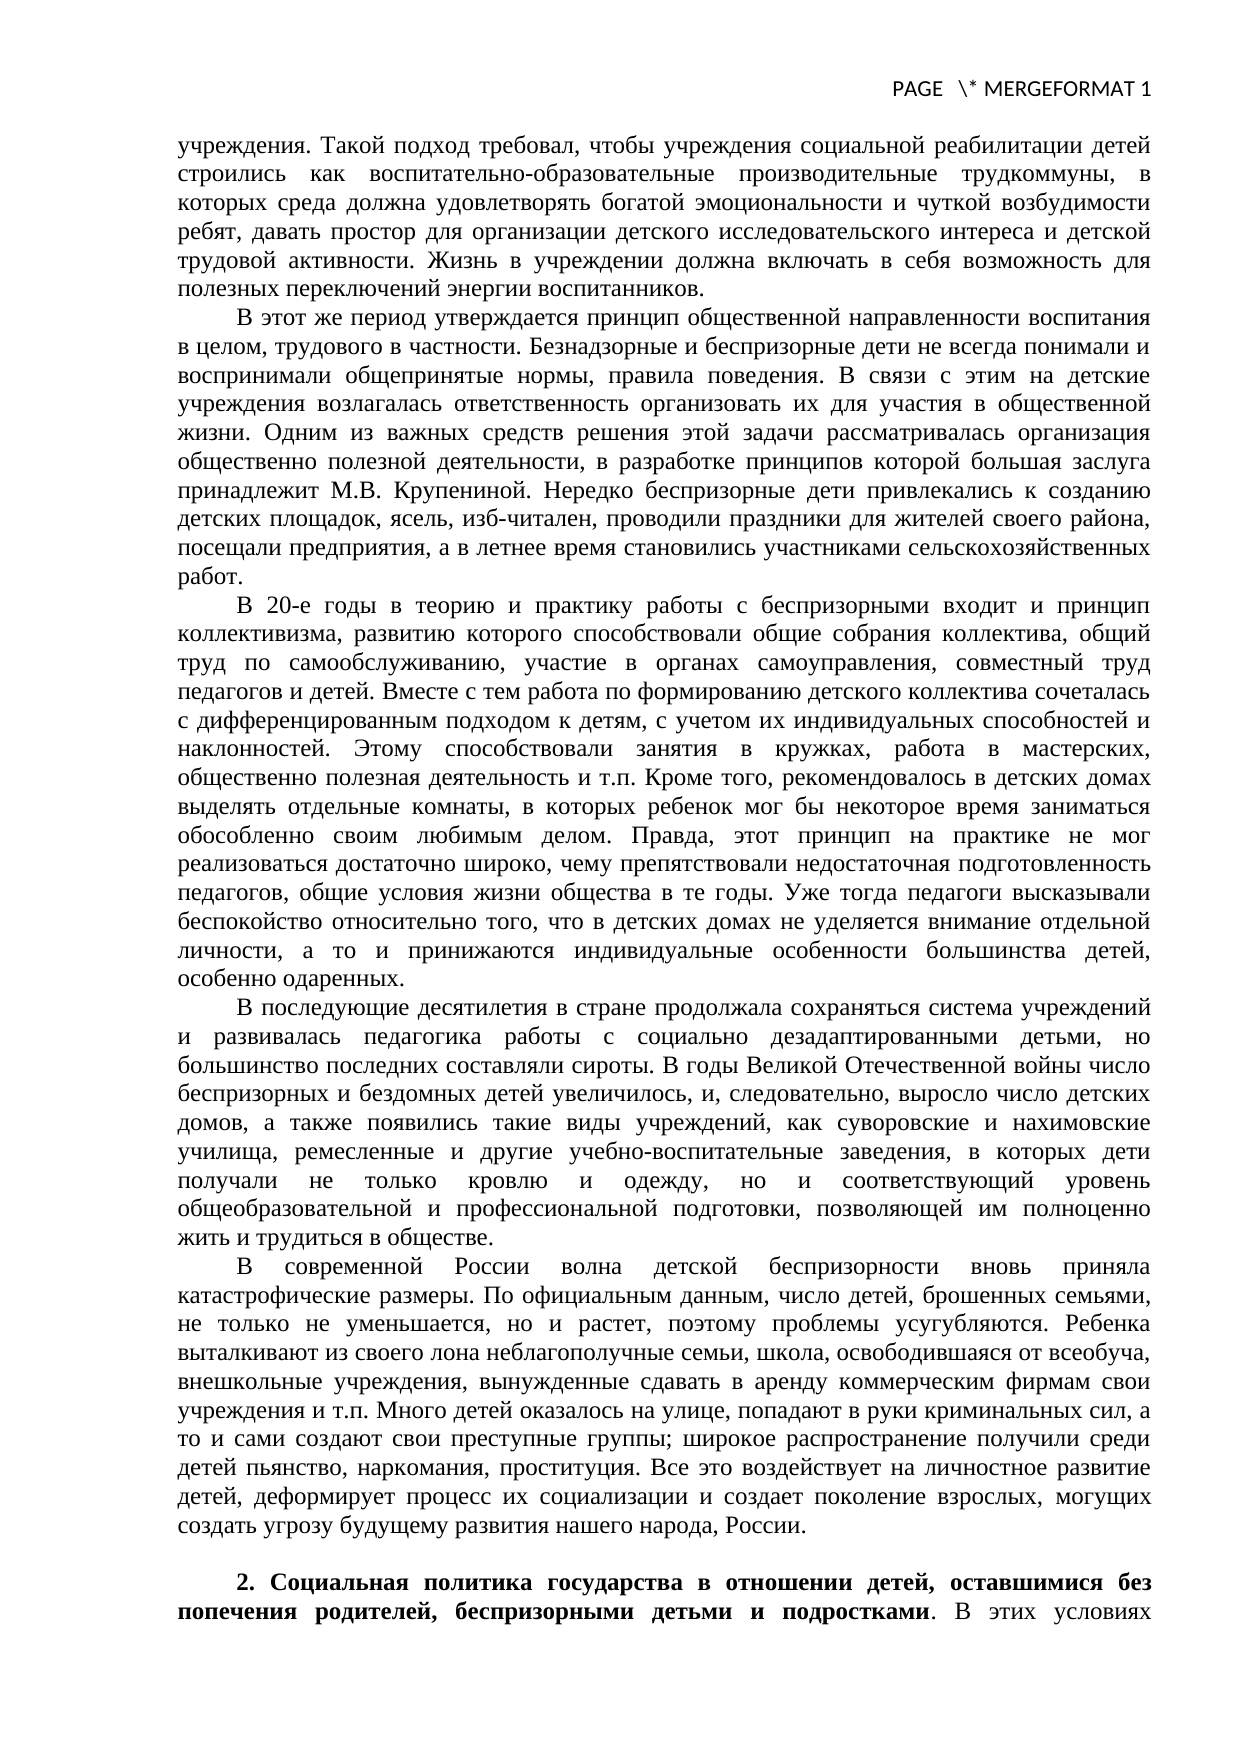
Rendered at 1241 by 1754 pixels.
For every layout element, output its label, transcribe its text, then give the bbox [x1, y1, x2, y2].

text В 20-е годы в теорию и практику работы с беспризорными входит и принцип коллективизма, развитию которого способствовали общие собрания коллектива, общий труд по самообслуживанию, участие в органах самоуправления, совместный труд педагогов и детей. Вместе с тем работа по формированию детского коллектива сочеталась с дифференцированным подходом к детям, с учетом их индивидуальных способностей и наклонностей. Этому способствовали занятия в кружках, работа в мастерских, общественно полезная деятельность и т.п. Кроме того, рекомендовалось в детских домах выделять отдельные комнаты, в которых ребенок мог бы некоторое время заниматься обособленно своим любимым делом. Правда, этот принцип на практике не мог реализоваться достаточно широко, чему препятствовали недостаточная подготовленность педагогов, общие условия жизни общества в те годы. Уже тогда педагоги высказывали беспокойство относительно того, что в детских домах не уделяется внимание отдельной личности, а то и принижаются индивидуальные особенности большинства детей, особенно одаренных. [177, 590, 1152, 992]
text В этот же период утверждается принцип общественной направленности воспитания в целом, трудового в частности. Безнадзорные и беспризорные дети не всегда понимали и воспринимали общепринятые нормы, правила поведения. В связи с этим на детские учреждения возлагалась ответственность организовать их для участия в общественной жизни. Одним из важных средств решения этой задачи рассматривалась организация общественно полезной деятельности, в разработке принципов которой большая заслуга принадлежит М.В. Крупениной. Нередко беспризорные дети привлекались к созданию детских площадок, ясель, изб-читален, проводили праздники для жителей своего района, посещали предприятия, а в летнее время становились участниками сельскохозяйственных работ. [177, 302, 1152, 590]
text В последующие десятилетия в стране продолжала сохраняться система учреждений и развивалась педагогика работы с социально дезадаптированными детьми, но большинство последних составляли сироты. В годы Великой Отечественной войны число беспризорных и бездомных детей увеличилось, и, следовательно, выросло число детских домов, а также появились такие виды учреждений, как суворовские и нахимовские училища, ремесленные и другие учебно-воспитательные заведения, в которых дети получали не только кровлю и одежду, но и соответствующий уровень общеобразовательной и профессиональной подготовки, позволяющей им полноценно жить и трудиться в обществе. [177, 992, 1152, 1251]
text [177, 1567, 1152, 1625]
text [177, 130, 1152, 302]
text В современной России волна детской беспризорности вновь приняла катастрофические размеры. По официальным данным, число детей, брошенных семьями, не только не уменьшается, но и растет, поэтому проблемы усугубляются. Ребенка выталкивают из своего лона неблагополучные семьи, школа, освободившаяся от всеобуча, внешкольные учреждения, вынужденные сдавать в аренду коммерческим фирмам свои учреждения и т.п. Много детей оказалось на улице, попадают в руки криминальных сил, а то и сами создают свои преступные группы; широкое распространение получили среди детей пьянство, наркомания, проституция. Все это воздействует на личностное развитие детей, деформирует процесс их социализации и создает поколение взрослых, могущих создать угрозу будущему развития нашего народа, России. [177, 1251, 1152, 1538]
